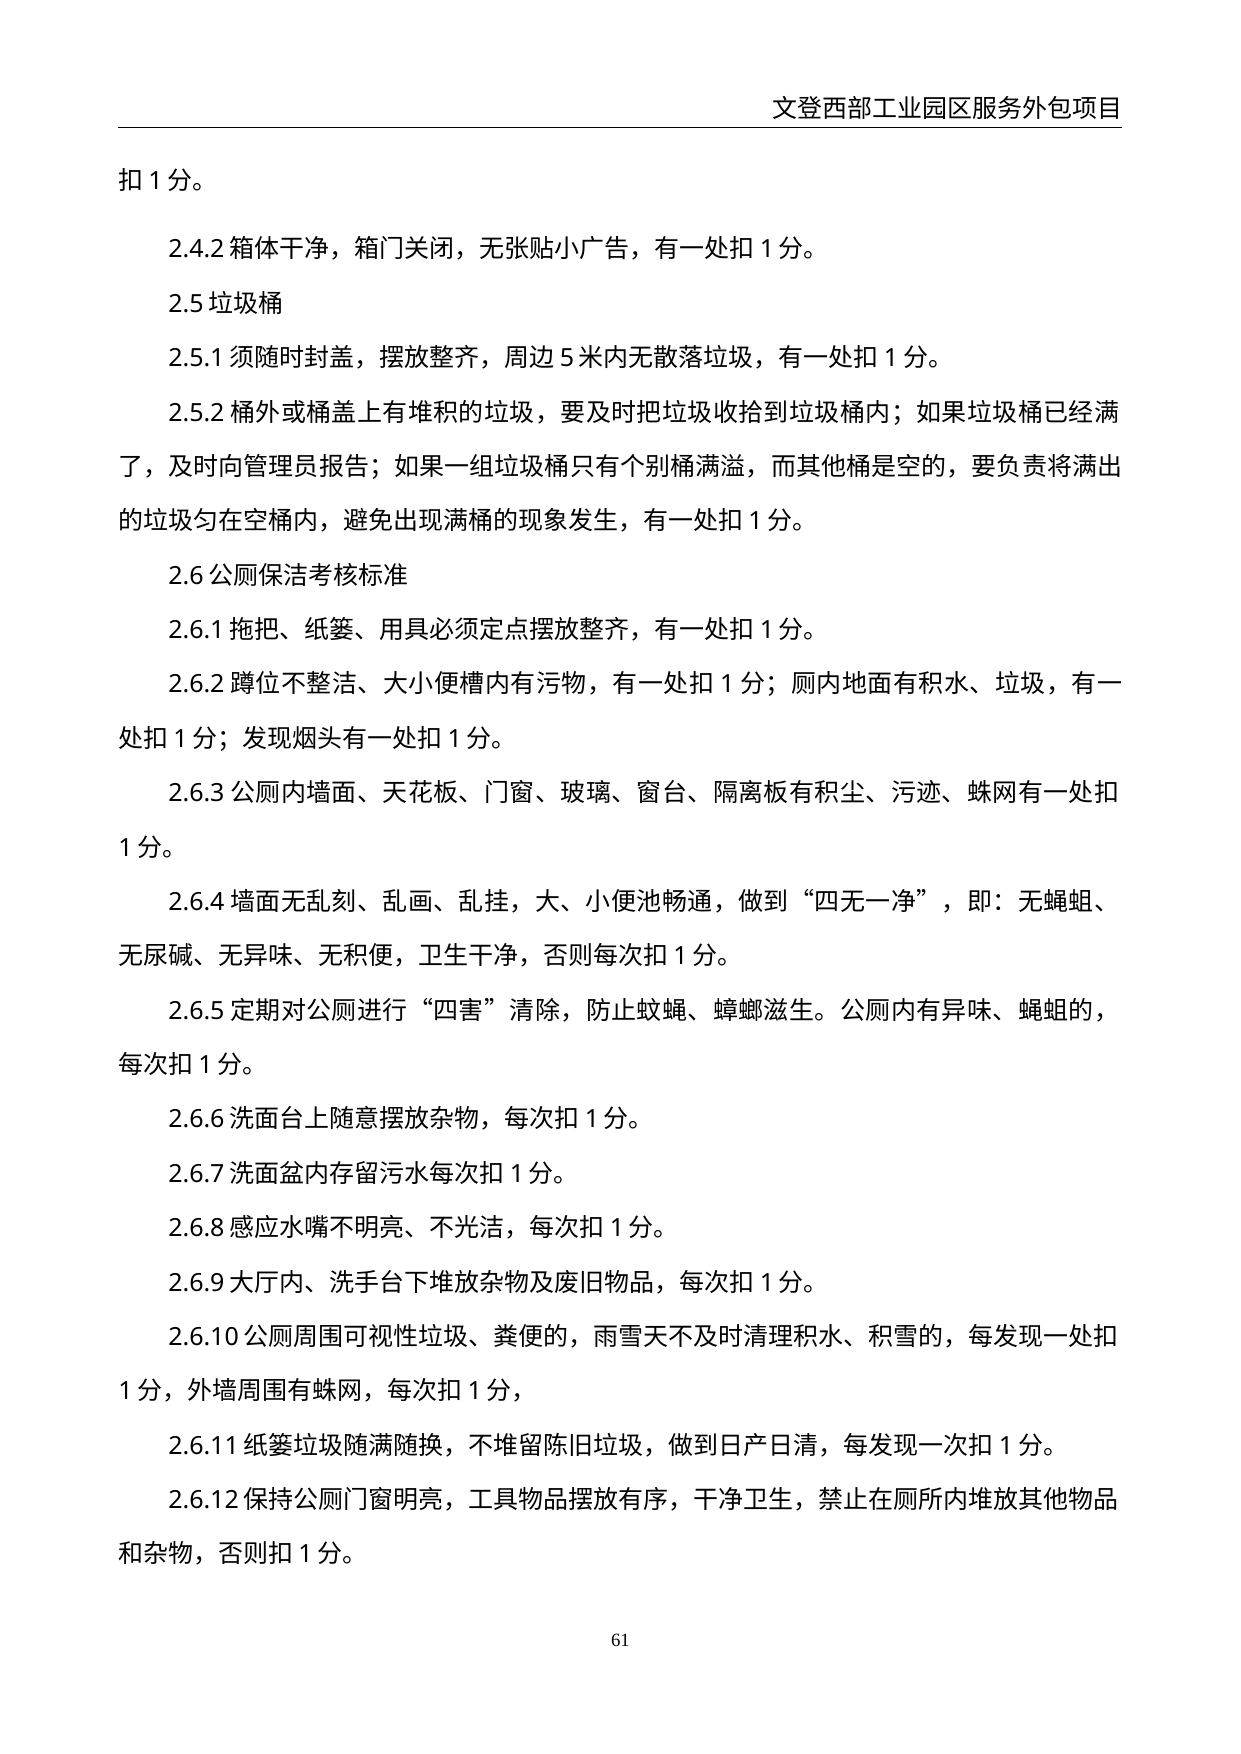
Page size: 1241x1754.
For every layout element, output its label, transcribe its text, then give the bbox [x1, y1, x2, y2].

text 2.6.2蹲位不整洁、大小便槽内有污物，有一处扣1分；厕内地面有积水、垃圾，有一处扣1分；发现烟头有一处扣1分。 [118, 664, 1122, 754]
text 2.6.5定期对公厕进行“四害”清除，防止蚊蝇、蟑螂滋生。公厕内有异味、蝇蛆的，每次扣1分。 [118, 990, 1122, 1081]
text 2.6.4墙面无乱刻、乱画、乱挂，大、小便池畅通，做到“四无一净”，即：无蝇蛆、无尿碱、无异味、无积便，卫生干净，否则每次扣1分。 [118, 881, 1122, 972]
text 2.6.6洗面台上随意摆放杂物，每次扣1分。 [118, 1099, 1122, 1135]
text 2.6.10公厕周围可视性垃圾、粪便的，雨雪天不及时清理积水、积雪的，每发现一处扣1分，外墙周围有蛛网，每次扣1分， [118, 1316, 1122, 1407]
text 2.5垃圾桶 [118, 283, 1122, 319]
text 2.6公厕保洁考核标准 [118, 555, 1122, 591]
text 2.6.9大厅内、洗手台下堆放杂物及废旧物品，每次扣1分。 [118, 1262, 1122, 1298]
text 2.4.2箱体干净，箱门关闭，无张贴小广告，有一处扣1分。 [118, 229, 1122, 265]
text 2.6.8感应水嘴不明亮、不光洁，每次扣1分。 [118, 1208, 1122, 1244]
text 2.6.11纸篓垃圾随满随换，不堆留陈旧垃圾，做到日产日清，每发现一次扣1分。 [118, 1425, 1122, 1461]
text 2.6.3公厕内墙面、天花板、门窗、玻璃、窗台、隔离板有积尘、污迹、蛛网有一处扣1分。 [118, 773, 1122, 863]
text 2.6.12保持公厕门窗明亮，工具物品摆放有序，干净卫生，禁止在厕所内堆放其他物品和杂物，否则扣1分。 [118, 1479, 1122, 1570]
text 2.5.2桶外或桶盖上有堆积的垃圾，要及时把垃圾收拾到垃圾桶内；如果垃圾桶已经满了，及时向管理员报告；如果一组垃圾桶只有个别桶满溢，而其他桶是空的，要负责将满出的垃圾匀在空桶内，避免出现满桶的现象发生，有一处扣1分。 [118, 392, 1122, 537]
text 2.5.1须随时封盖，摆放整齐，周边5米内无散落垃圾，有一处扣1分。 [118, 338, 1122, 374]
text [118, 146, 1122, 211]
text 2.6.7洗面盆内存留污水每次扣1分。 [118, 1153, 1122, 1189]
text 2.6.1拖把、纸篓、用具必须定点摆放整齐，有一处扣1分。 [118, 609, 1122, 646]
